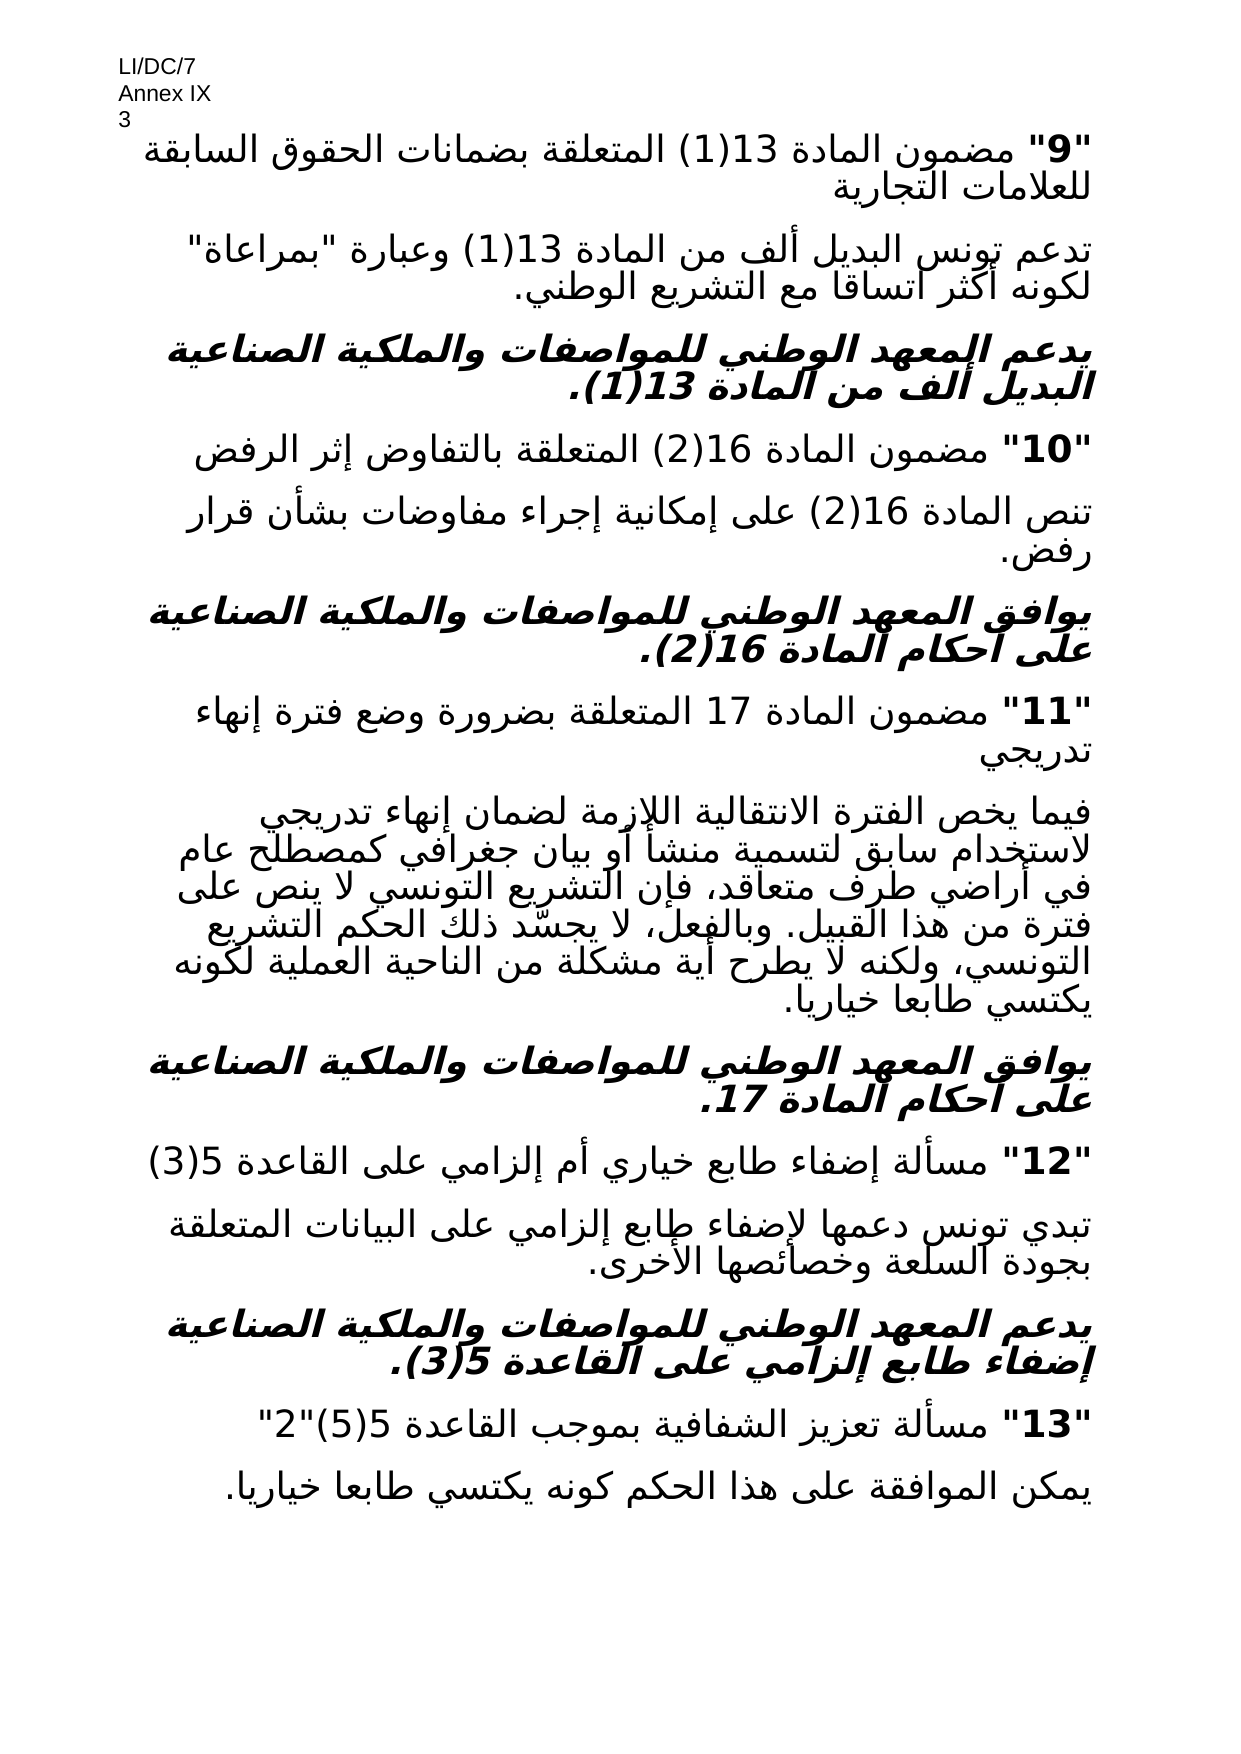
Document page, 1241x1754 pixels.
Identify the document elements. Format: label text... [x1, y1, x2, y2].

text يوافق المعهد الوطني للمواصفات والملكية الصناعية على أحكام المادة 16(2). [118, 595, 1092, 670]
text "10" مضمون المادة 16(2) المتعلقة بالتفاوض إثر الرفض [118, 432, 1092, 470]
text تبدي تونس دعمها لإضفاء طابع إلزامي على البيانات المتعلقة بجودة السلعة وخصائصها الأخرى. [118, 1207, 1092, 1282]
text يدعم المعهد الوطني للمواصفات والملكية الصناعية البديل ألف من المادة 13(1). [118, 332, 1092, 407]
text "12" مسألة إضفاء طابع خياري أم إلزامي على القاعدة 5(3) [118, 1145, 526, 1182]
text "11" مضمون المادة 17 المتعلقة بضرورة وضع فترة إنهاء تدريجي [118, 695, 1092, 770]
text "9" مضمون المادة 13(1) المتعلقة بضمانات الحقوق السابقة للعلامات التجارية [118, 132, 1092, 207]
text "12" مسألة إضفاء طابع خياري أم إلزامي على القاعدة 5(3) [508, 1145, 1092, 1182]
text يوافق المعهد الوطني للمواصفات والملكية الصناعية على أحكام المادة 17. [118, 1045, 1092, 1120]
text يدعم المعهد الوطني للمواصفات والملكية الصناعية إضفاء طابع إلزامي على القاعدة 5(3). [118, 1307, 1092, 1382]
text يمكن الموافقة على هذا الحكم كونه يكتسي طابعا خياريا. [118, 1470, 700, 1507]
text تنص المادة 16(2) على إمكانية إجراء مفاوضات بشأن قرار رفض. [118, 495, 1092, 570]
text تدعم تونس البديل ألف من المادة 13(1) وعبارة "بمراعاة" لكونه أكثر اتساقا مع التشريع الوطني. [118, 232, 1092, 307]
text يمكن الموافقة على هذا الحكم كونه يكتسي طابعا خياريا. [631, 1470, 981, 1507]
text يمكن الموافقة على هذا الحكم كونه يكتسي طابعا خياريا. [944, 1470, 1092, 1507]
text فيما يخص الفترة الانتقالية اللازمة لضمان إنهاء تدريجي لاستخدام سابق لتسمية منشأ أو بيان جغرافي كمصطلح عام في أراضي طرف متعاقد، فإن التشريع التونسي لا ينص على فترة من هذا القبيل. وبالفعل، لا يجسّد ذلك الحكم التشريع التونسي، ولكنه لا يطرح أية مشكلة من الناحية العملية لكونه يكتسي طابعا خياريا. [118, 795, 1092, 1020]
text "13" مسألة تعزيز الشفافية بموجب القاعدة 5(5)"2" [118, 1407, 1092, 1445]
